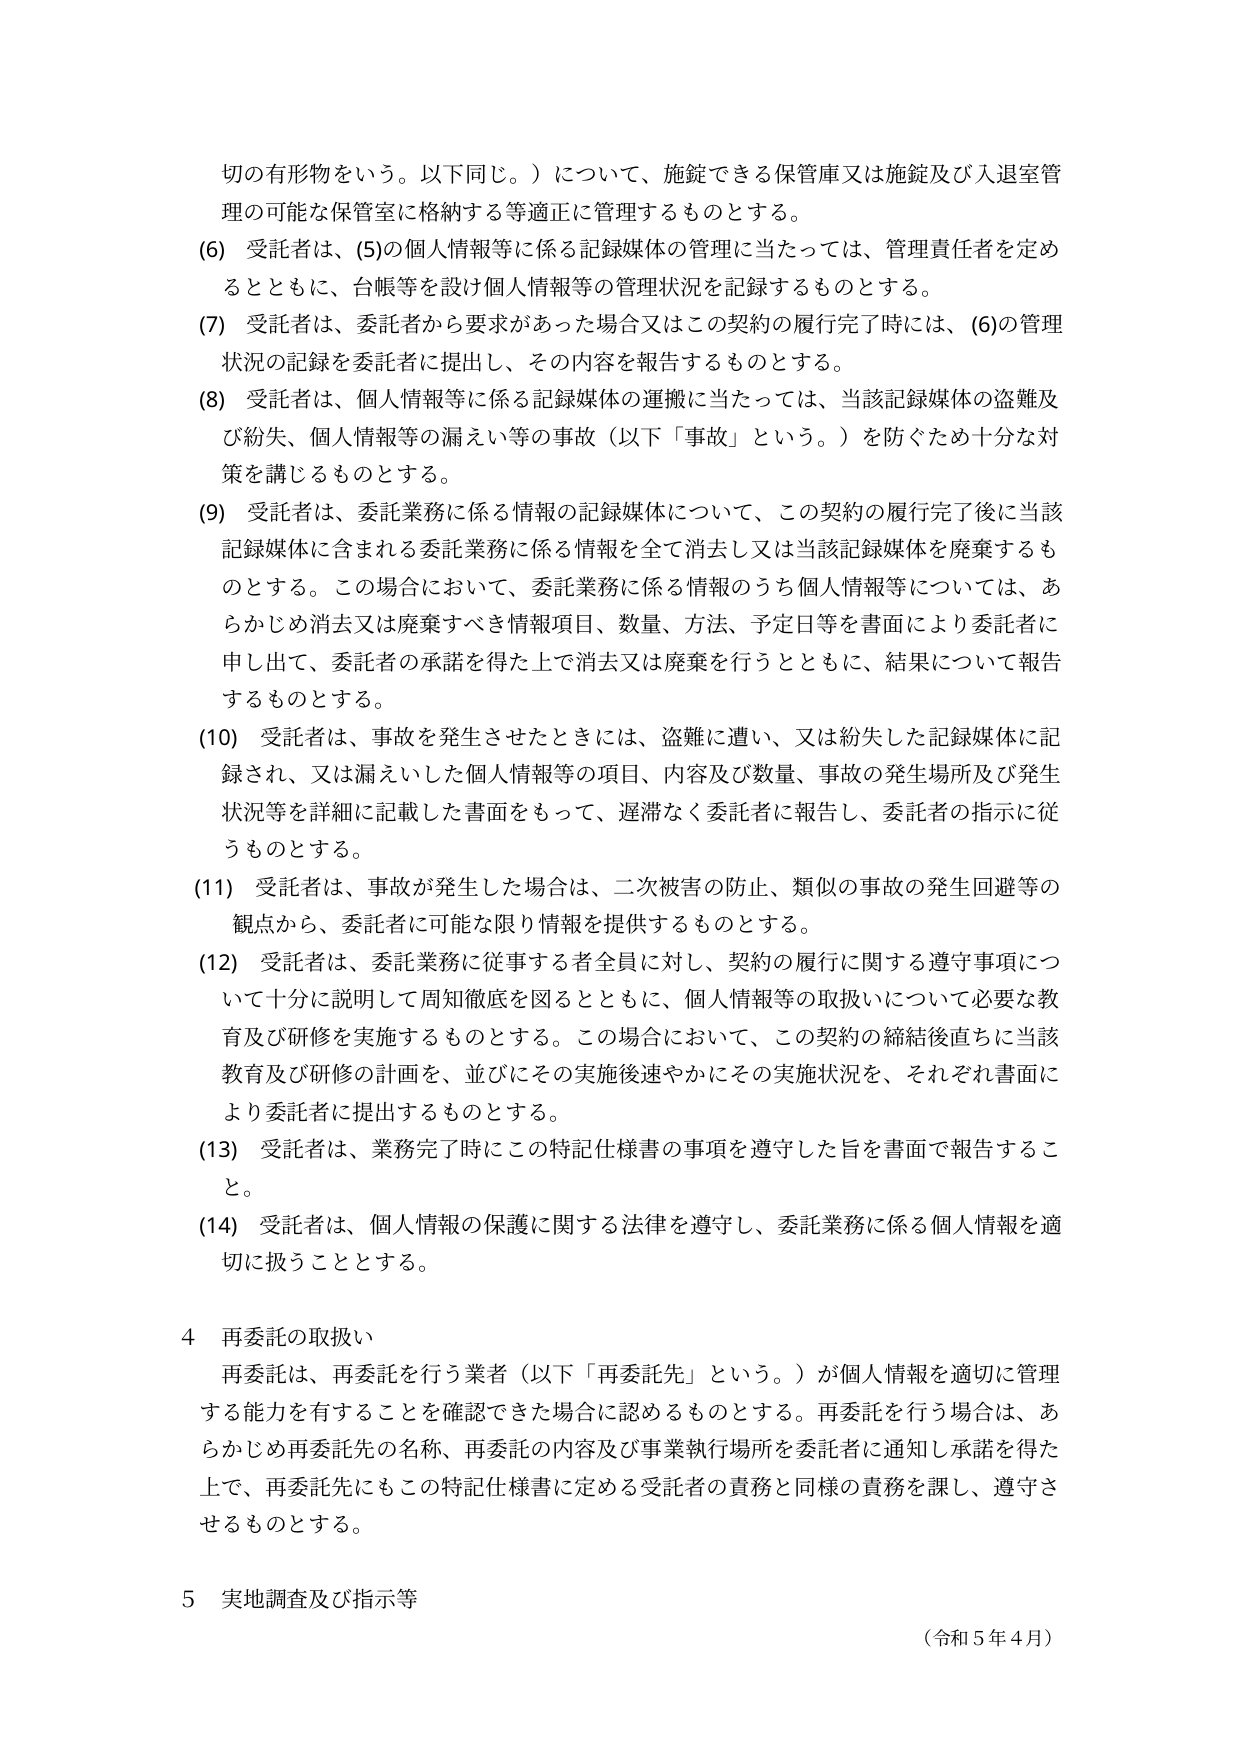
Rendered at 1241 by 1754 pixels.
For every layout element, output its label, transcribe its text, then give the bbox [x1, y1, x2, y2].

text (14) 受託者は、個人情報の保護に関する法律を遵守し、委託業務に係る個人情報を適切に扱うこととする。 [199, 1204, 1063, 1279]
text 再委託は、再委託を行う業者（以下「再委託先」という。）が個人情報を適切に管理する能力を有することを確認できた場合に認めるものとする。再委託を行う場合は、あらかじめ再委託先の名称、再委託の内容及び事業執行場所を委託者に通知し承諾を得た上で、再委託先にもこの特記仕様書に定める受託者の責務と同様の責務を課し、遵守させるものとする。 [177, 1354, 1063, 1542]
text (6) 受託者は、(5)の個人情報等に係る記録媒体の管理に当たっては、管理責任者を定めるとともに、台帳等を設け個人情報等の管理状況を記録するものとする。 [199, 229, 1063, 304]
text (8) 受託者は、個人情報等に係る記録媒体の運搬に当たっては、当該記録媒体の盗難及び紛失、個人情報等の漏えい等の事故（以下「事故」という。）を防ぐため十分な対策を講じるものとする。 [199, 379, 1063, 492]
text ４ 再委託の取扱い [177, 1317, 1063, 1354]
text (13) 受託者は、業務完了時にこの特記仕様書の事項を遵守した旨を書面で報告すること。 [199, 1129, 1063, 1204]
text (9) 受託者は、委託業務に係る情報の記録媒体について、この契約の履行完了後に当該記録媒体に含まれる委託業務に係る情報を全て消去し又は当該記録媒体を廃棄するものとする。この場合において、委託業務に係る情報のうち個人情報等については、あらかじめ消去又は廃棄すべき情報項目、数量、方法、予定日等を書面により委託者に申し出て、委託者の承諾を得た上で消去又は廃棄を行うとともに、結果について報告するものとする。 [199, 492, 1063, 717]
text (11) 受託者は、事故が発生した場合は、二次被害の防止、類似の事故の発生回避等の観点から、委託者に可能な限り情報を提供するものとする。 [188, 867, 1063, 942]
text (12) 受託者は、委託業務に従事する者全員に対し、契約の履行に関する遵守事項について十分に説明して周知徹底を図るとともに、個人情報等の取扱いについて必要な教育及び研修を実施するものとする。この場合において、この契約の締結後直ちに当該教育及び研修の計画を、並びにその実施後速やかにその実施状況を、それぞれ書面により委託者に提出するものとする。 [199, 942, 1063, 1129]
text (10) 受託者は、事故を発生させたときには、盗難に遭い、又は紛失した記録媒体に記録され、又は漏えいした個人情報等の項目、内容及び数量、事故の発生場所及び発生状況等を詳細に記載した書面をもって、遅滞なく委託者に報告し、委託者の指示に従うものとする。 [199, 717, 1063, 867]
text ５ 実地調査及び指示等 [177, 1579, 1063, 1617]
text (7) 受託者は、委託者から要求があった場合又はこの契約の履行完了時には、(6)の管理状況の記録を委託者に提出し、その内容を報告するものとする。 [199, 304, 1063, 379]
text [199, 154, 1063, 229]
